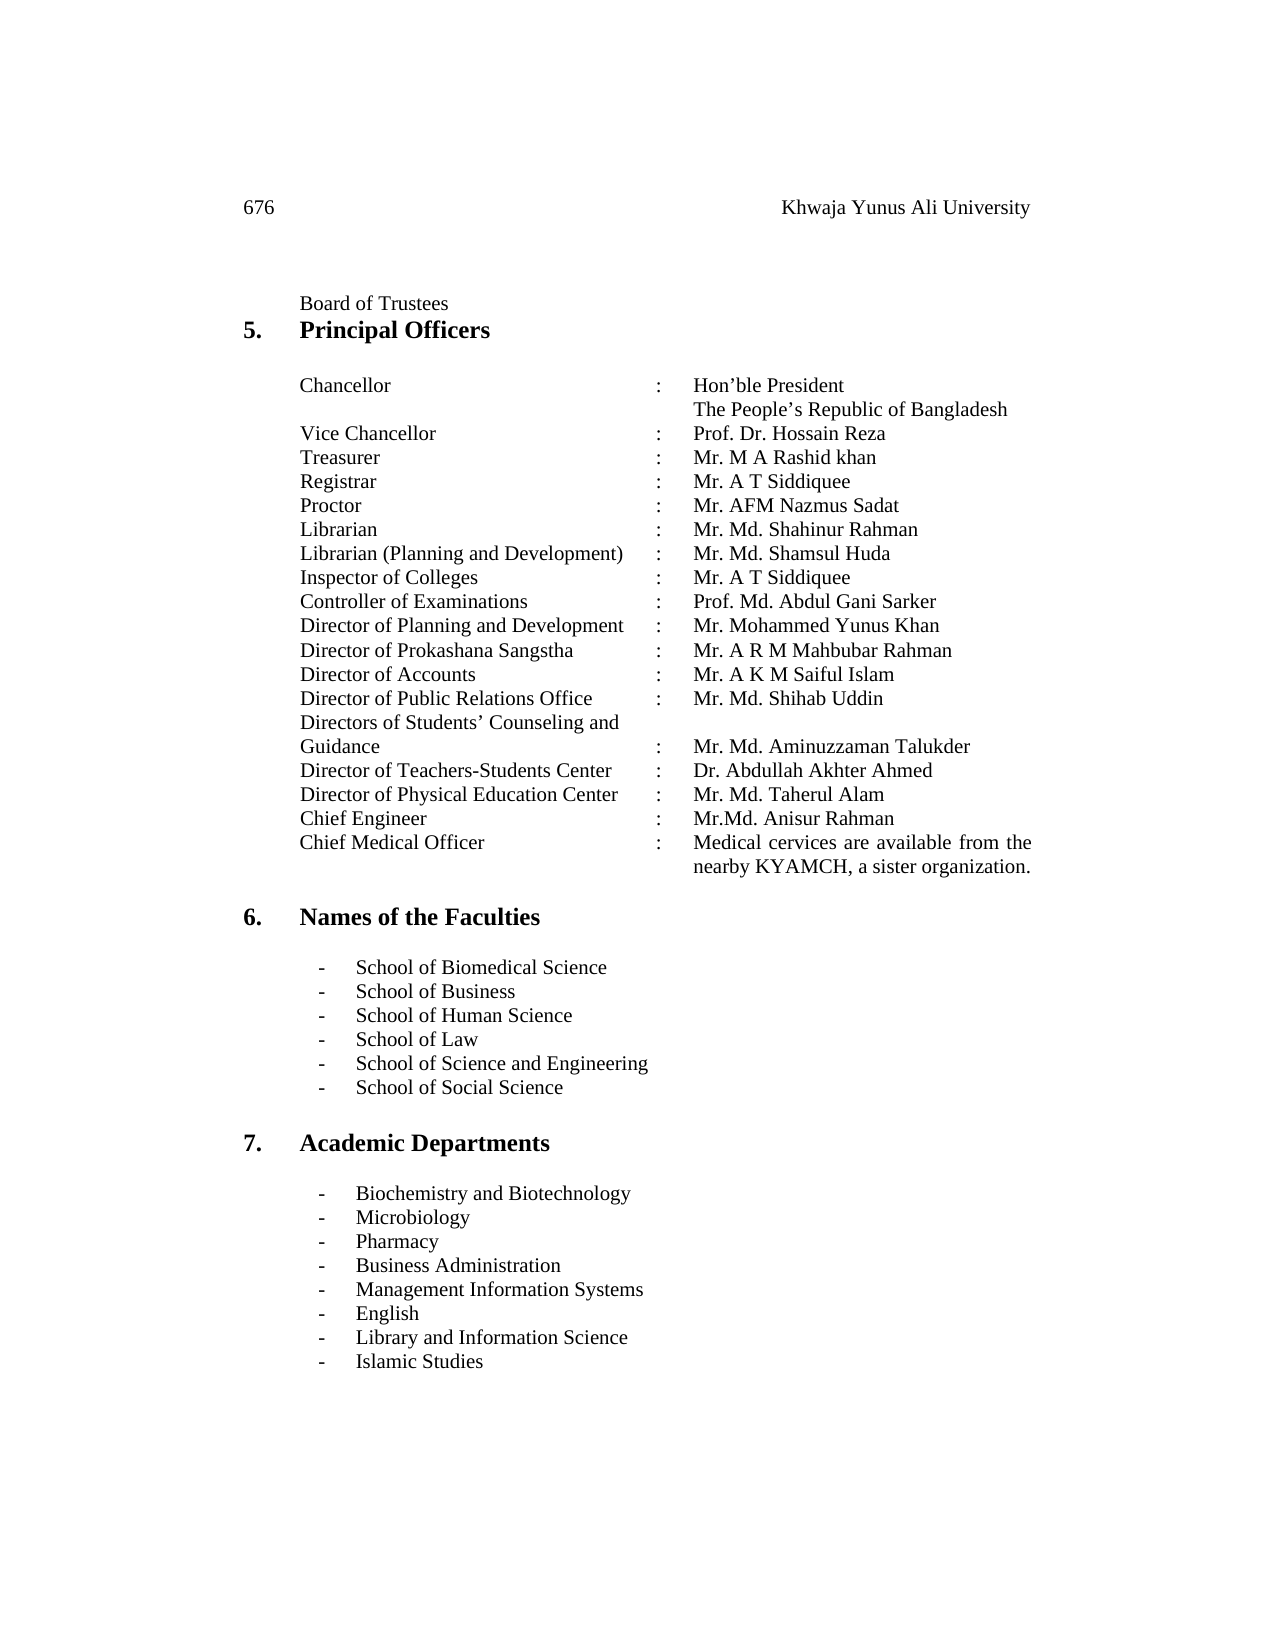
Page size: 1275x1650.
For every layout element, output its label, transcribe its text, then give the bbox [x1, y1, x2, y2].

list Management Information Systems [318, 1277, 1032, 1301]
text Director of Prokashana Sangstha : Mr. A R M Mahbubar Rahman [300, 637, 1032, 662]
text Chief Medical Officer : Medical cervices are available from the nearby KYAMCH, a sister organization. [299, 830, 1032, 878]
text 7. Academic Departments [243, 1128, 1032, 1157]
list English [318, 1301, 1032, 1325]
text Treasurer : Mr. M A Rashid khan [300, 445, 1032, 469]
text 5. Principal Officers [243, 315, 1032, 344]
list Library and Information Science [318, 1325, 1032, 1349]
text Proctor : Mr. AFM Nazmus Sadat [300, 493, 1032, 517]
text Director of Physical Education Center : Mr. Md. Taherul Alam [300, 782, 1032, 806]
text Controller of Examinations : Prof. Md. Abdul Gani Sarker [300, 589, 1032, 613]
list Islamic Studies [318, 1349, 1032, 1373]
list School of Social Science [318, 1075, 1032, 1099]
text Director of Teachers-Students Center : Dr. Abdullah Akhter Ahmed [300, 758, 1032, 782]
text Librarian : Mr. Md. Shahinur Rahman [300, 517, 1032, 541]
list Biochemistry and Biotechnology [318, 1181, 1032, 1205]
text Directors of Students’ Counseling and [300, 710, 1032, 734]
list School of Science and Engineering [318, 1051, 1032, 1075]
list Business Administration [318, 1253, 1032, 1277]
text Chancellor : Hon’ble President [243, 373, 1032, 397]
text Inspector of Colleges : Mr. A T Siddiquee [300, 565, 1032, 589]
text Chief Engineer : Mr.Md. Anisur Rahman [300, 806, 1032, 830]
list School of Business [318, 979, 1032, 1003]
text The People’s Republic of Bangladesh [243, 397, 1032, 421]
text Director of Planning and Development : Mr. Mohammed Yunus Khan [300, 613, 1032, 637]
text Vice Chancellor : Prof. Dr. Hossain Reza [300, 421, 1032, 445]
text Guidance : Mr. Md. Aminuzzaman Talukder [300, 734, 1032, 758]
text 6. Names of the Faculties [243, 902, 1032, 931]
text Registrar : Mr. A T Siddiquee [300, 469, 1032, 493]
list School of Law [318, 1027, 1032, 1051]
text Librarian (Planning and Development) : Mr. Md. Shamsul Huda [300, 541, 1032, 565]
list Microbiology [318, 1205, 1032, 1229]
text Board of Trustees [243, 291, 1032, 315]
text Director of Public Relations Office : Mr. Md. Shihab Uddin [300, 686, 1032, 710]
text Director of Accounts : Mr. A K M Saiful Islam [300, 662, 1032, 686]
list Pharmacy [318, 1229, 1032, 1253]
list School of Human Science [318, 1003, 1032, 1027]
list School of Biomedical Science [318, 955, 1032, 979]
